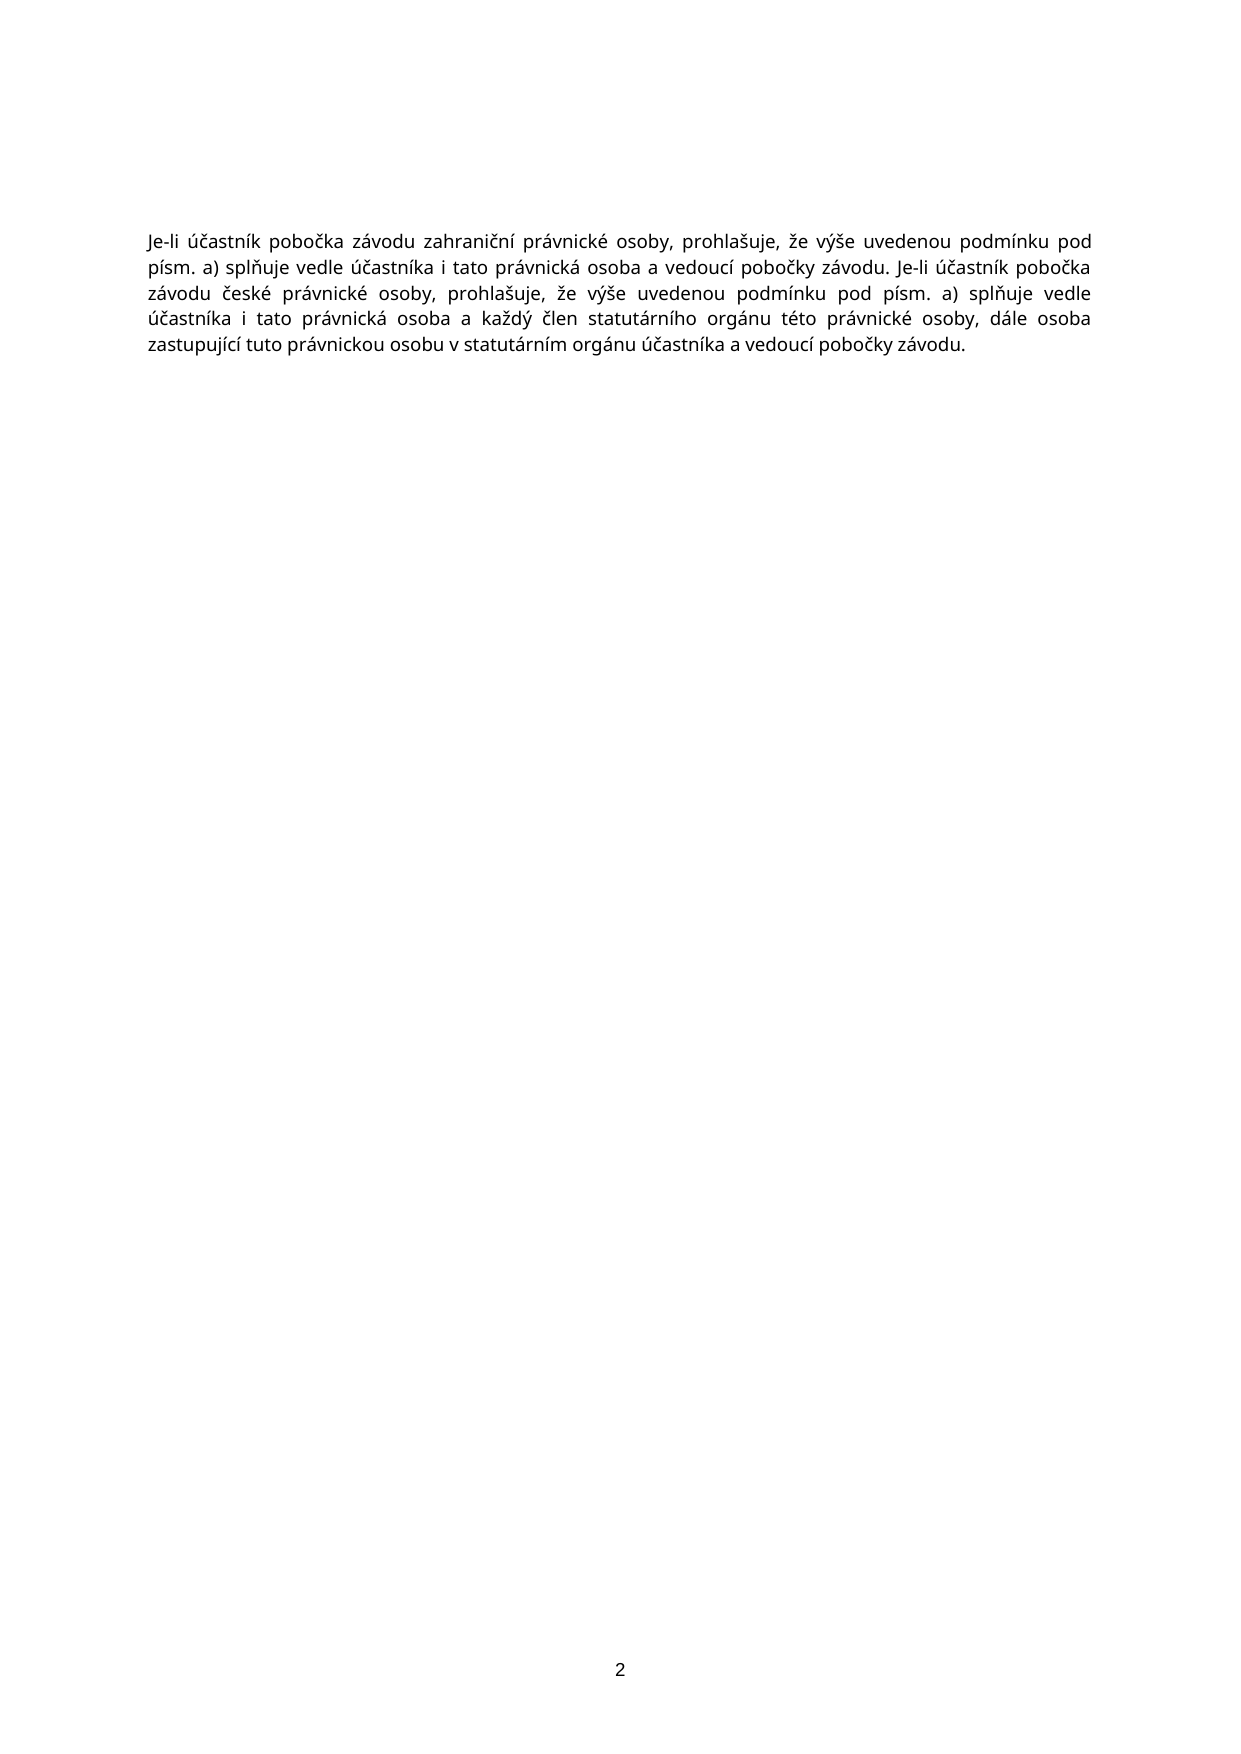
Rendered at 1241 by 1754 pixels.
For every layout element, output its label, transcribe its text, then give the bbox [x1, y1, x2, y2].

text Je-li účastník pobočka závodu zahraniční právnické osoby, prohlašuje, že výše uvedenou podmínku pod písm. a) splňuje vedle účastníka i tato právnická osoba a vedoucí pobočky závodu. Je-li účastník pobočka závodu české právnické osoby, prohlašuje, že výše uvedenou podmínku pod písm. a) splňuje vedle účastníka i tato právnická osoba a každý člen statutárního orgánu této právnické osoby, dále osoba zastupující tuto právnickou osobu v statutárním orgánu účastníka a vedoucí pobočky závodu. [148, 229, 1093, 356]
